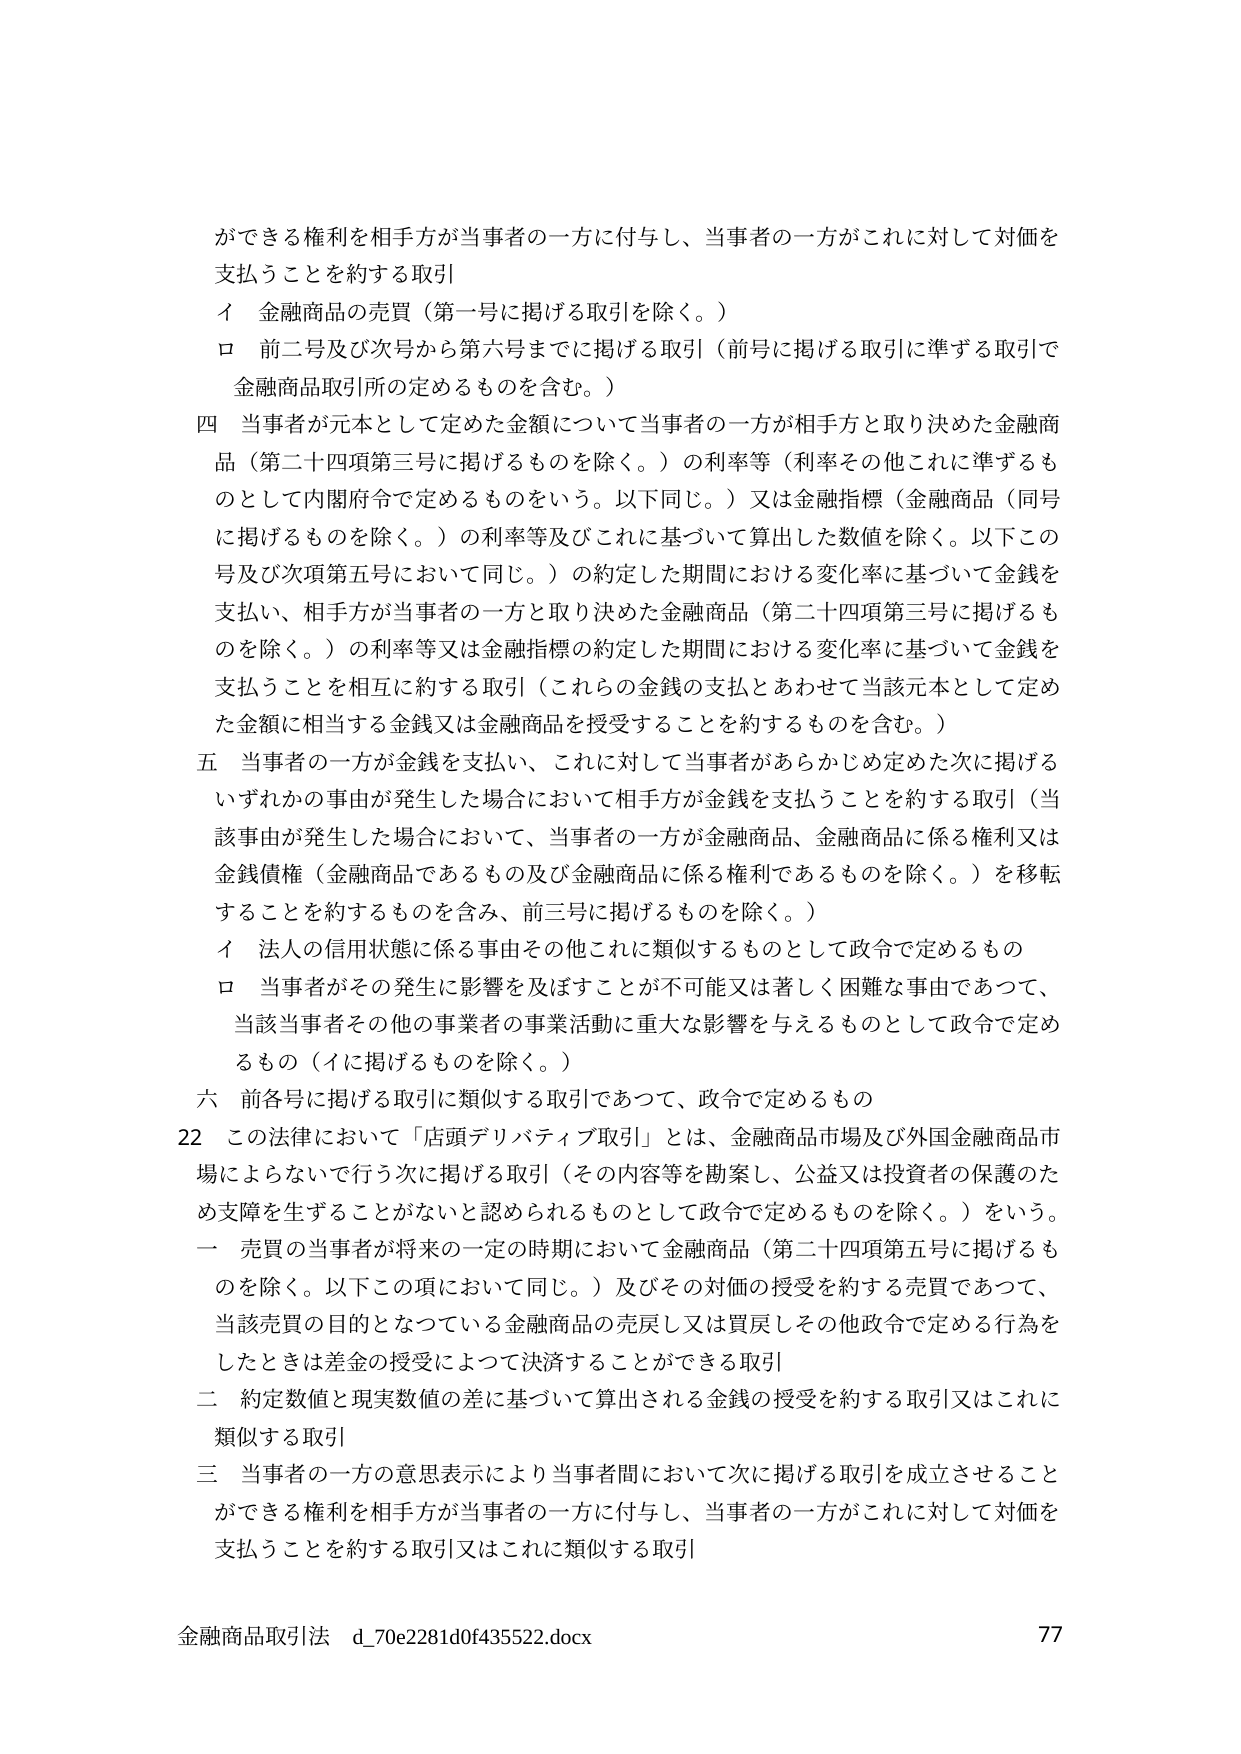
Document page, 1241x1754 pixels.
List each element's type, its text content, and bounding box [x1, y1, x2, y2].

text 一 売買の当事者が将来の一定の時期において金融商品（第二十四項第五号に掲げるものを除く。以下この項において同じ。）及びその対価の授受を約する売買であつて、当該売買の目的となつている金融商品の売戻し又は買戻しその他政令で定める行為をしたときは差金の授受によつて決済することができる取引 [196, 1229, 1063, 1379]
text 六 前各号に掲げる取引に類似する取引であつて、政令で定めるもの [196, 1079, 1063, 1117]
text 三 当事者の一方の意思表示により当事者間において次に掲げる取引を成立させることができる権利を相手方が当事者の一方に付与し、当事者の一方がこれに対して対価を支払うことを約する取引又はこれに類似する取引 [196, 1454, 1063, 1567]
text 四 当事者が元本として定めた金額について当事者の一方が相手方と取り決めた金融商品（第二十四項第三号に掲げるものを除く。）の利率等（利率その他これに準ずるものとして内閣府令で定めるものをいう。以下同じ。）又は金融指標（金融商品（同号に掲げるものを除く。）の利率等及びこれに基づいて算出した数値を除く。以下この号及び次項第五号において同じ。）の約定した期間における変化率に基づいて金銭を支払い、相手方が当事者の一方と取り決めた金融商品（第二十四項第三号に掲げるものを除く。）の利率等又は金融指標の約定した期間における変化率に基づいて金銭を支払うことを相互に約する取引（これらの金銭の支払とあわせて当該元本として定めた金額に相当する金銭又は金融商品を授受することを約するものを含む。） [196, 404, 1063, 742]
text 22 この法律において「店頭デリバティブ取引」とは、金融商品市場及び外国金融商品市場によらないで行う次に掲げる取引（その内容等を勘案し、公益又は投資者の保護のため支障を生ずることがないと認められるものとして政令で定めるものを除く。）をいう。 [177, 1117, 1063, 1229]
text イ 法人の信用状態に係る事由その他これに類似するものとして政令で定めるもの [215, 929, 1063, 967]
text 二 約定数値と現実数値の差に基づいて算出される金銭の授受を約する取引又はこれに類似する取引 [196, 1379, 1063, 1454]
text イ 金融商品の売買（第一号に掲げる取引を除く。） [215, 292, 1063, 329]
text 五 当事者の一方が金銭を支払い、これに対して当事者があらかじめ定めた次に掲げるいずれかの事由が発生した場合において相手方が金銭を支払うことを約する取引（当該事由が発生した場合において、当事者の一方が金融商品、金融商品に係る権利又は金銭債権（金融商品であるもの及び金融商品に係る権利であるものを除く。）を移転することを約するものを含み、前三号に掲げるものを除く。） [196, 742, 1063, 929]
text ロ 前二号及び次号から第六号までに掲げる取引（前号に掲げる取引に準ずる取引で金融商品取引所の定めるものを含む。） [215, 329, 1063, 404]
text ロ 当事者がその発生に影響を及ぼすことが不可能又は著しく困難な事由であつて、当該当事者その他の事業者の事業活動に重大な影響を与えるものとして政令で定めるもの（イに掲げるものを除く。） [215, 967, 1063, 1079]
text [196, 217, 1063, 292]
